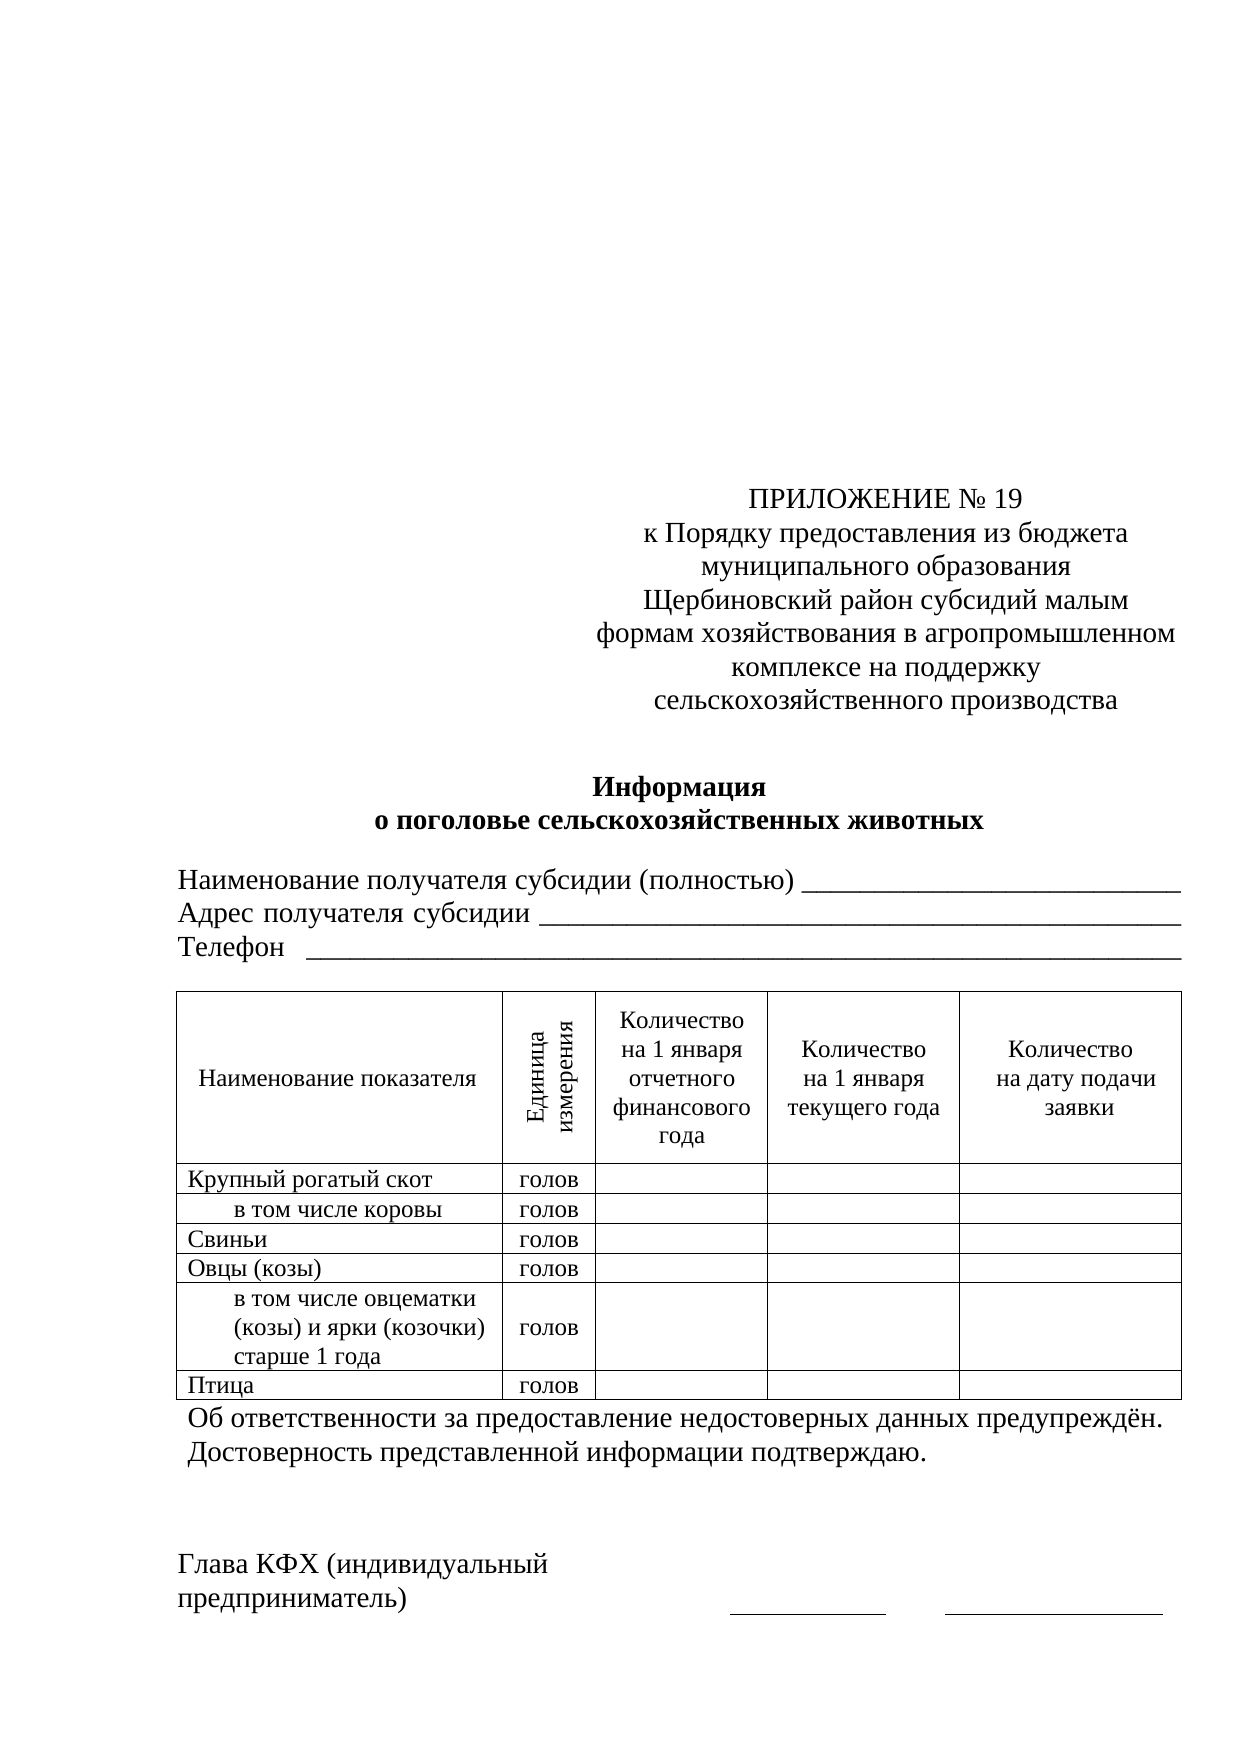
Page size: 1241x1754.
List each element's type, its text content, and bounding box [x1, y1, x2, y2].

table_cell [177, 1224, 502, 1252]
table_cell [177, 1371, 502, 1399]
text сельскохозяйственного производства [591, 682, 1181, 716]
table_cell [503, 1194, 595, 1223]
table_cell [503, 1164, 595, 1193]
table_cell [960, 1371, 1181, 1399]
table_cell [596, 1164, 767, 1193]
text Информация [177, 769, 1181, 802]
text Щербиновский район субсидий малым [591, 582, 1181, 615]
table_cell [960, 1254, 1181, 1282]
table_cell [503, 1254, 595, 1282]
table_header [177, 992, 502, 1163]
text Достоверность представленной информации подтверждаю. [187, 1434, 1181, 1467]
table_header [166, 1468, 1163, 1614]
text Об ответственности за предоставление недостоверных данных предупреждён. [187, 1400, 1181, 1434]
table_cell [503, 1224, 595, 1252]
text формам хозяйствования в агропромышленном комплексе на поддержку [591, 615, 1181, 682]
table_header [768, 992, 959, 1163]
text Наименование получателя субсидии (полностью) __________________________ Адрес получателя субсидии ____________________________________________ Телефон ____________________________________________________________ [177, 862, 1181, 991]
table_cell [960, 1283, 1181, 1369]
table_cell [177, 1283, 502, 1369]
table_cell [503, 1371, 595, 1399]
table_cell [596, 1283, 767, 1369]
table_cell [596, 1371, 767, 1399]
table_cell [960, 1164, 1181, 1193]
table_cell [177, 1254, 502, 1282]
text о поголовье сельскохозяйственных животных [177, 802, 1181, 836]
text к Порядку предоставления из бюджета [591, 515, 1181, 548]
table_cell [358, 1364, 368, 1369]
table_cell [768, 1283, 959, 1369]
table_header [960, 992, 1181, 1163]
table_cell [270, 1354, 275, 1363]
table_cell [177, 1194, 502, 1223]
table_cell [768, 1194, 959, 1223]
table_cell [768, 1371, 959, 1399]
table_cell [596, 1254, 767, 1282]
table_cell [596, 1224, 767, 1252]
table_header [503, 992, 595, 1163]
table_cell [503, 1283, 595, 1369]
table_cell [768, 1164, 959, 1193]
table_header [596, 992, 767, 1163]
text муниципального образования [591, 548, 1181, 582]
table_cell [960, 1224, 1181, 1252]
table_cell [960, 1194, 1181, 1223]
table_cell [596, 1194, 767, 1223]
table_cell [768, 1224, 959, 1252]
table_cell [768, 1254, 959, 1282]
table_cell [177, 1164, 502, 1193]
text ПРИЛОЖЕНИЕ № 19 [590, 481, 1181, 515]
